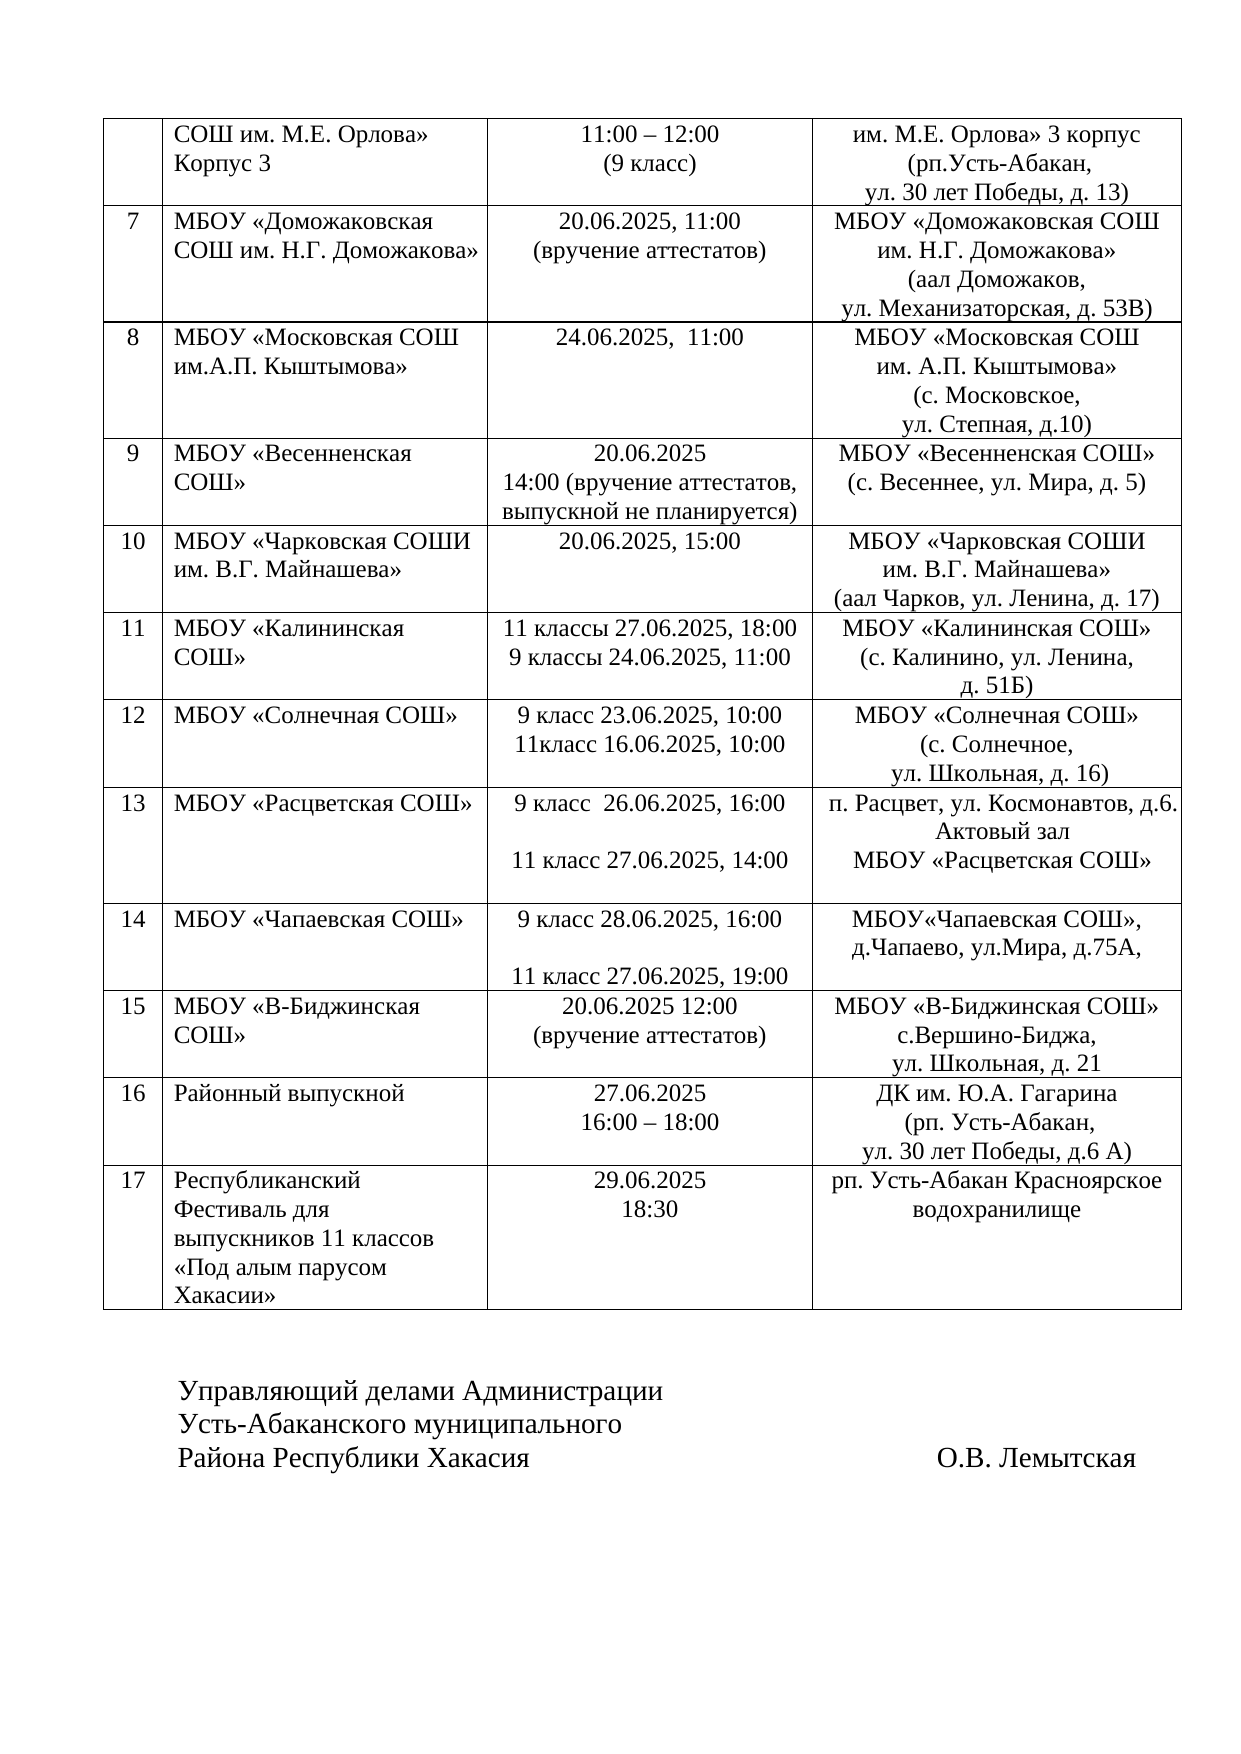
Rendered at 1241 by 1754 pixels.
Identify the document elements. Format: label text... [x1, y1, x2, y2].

table_cell 24.06.2025, 11:00 [488, 323, 812, 437]
table_cell 9 класс 28.06.2025, 16:00 11 класс 27.06.2025, 19:00 [488, 904, 812, 990]
table_cell МБОУ «Весенненская СОШ» [163, 439, 487, 525]
table_cell 7 [104, 206, 162, 321]
text Управляющий делами Администрации [177, 1373, 1181, 1406]
text Района Республики Хакасия О.В. Лемытская [177, 1440, 1181, 1507]
table_cell МБОУ «Расцветская СОШ» [163, 788, 487, 903]
table_cell 11 [104, 613, 162, 699]
table_cell 17 [104, 1166, 162, 1309]
table_cell МБОУ «Московская СОШ им.А.П. Кыштымова» [163, 323, 487, 437]
table_cell ДК им. Ю.А. Гагарина (рп. Усть-Абакан, ул. 30 лет Победы, д.6 А) [813, 1078, 1181, 1164]
table_cell МБОУ «Солнечная СОШ» [163, 700, 487, 787]
table_cell 12 [104, 700, 162, 787]
table_cell МБОУ«Чапаевская СОШ», д.Чапаево, ул.Мира, д.75А, [813, 904, 1181, 990]
table_cell 16 [104, 1078, 162, 1164]
table_cell рп. Усть-Абакан Красноярское водохранилище [813, 1166, 1181, 1309]
table_cell 10 [104, 526, 162, 612]
table_cell МБОУ «Доможаковская СОШ им. Н.Г. Доможакова» [163, 206, 487, 321]
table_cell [813, 119, 1181, 205]
table_cell МБОУ «Калининская СОШ» (с. Калинино, ул. Ленина, д. 51Б) [813, 613, 1181, 699]
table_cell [488, 119, 812, 205]
table_cell 14 [104, 904, 162, 990]
table_cell МБОУ «Калининская СОШ» [163, 613, 487, 699]
table_cell МБОУ «Солнечная СОШ» (с. Солнечное, ул. Школьная, д. 16) [813, 700, 1181, 787]
table_cell 13 [104, 788, 162, 903]
table_cell 8 [104, 323, 162, 437]
table_cell Районный выпускной [163, 1078, 487, 1164]
table_cell 20.06.2025 12:00 (вручение аттестатов) [488, 991, 812, 1077]
table_cell 15 [104, 991, 162, 1077]
table_cell МБОУ «Московская СОШ им. А.П. Кыштымова» (с. Московское, ул. Степная, д.10) [813, 323, 1181, 437]
table_cell 9 класс 26.06.2025, 16:00 11 класс 27.06.2025, 14:00 [488, 788, 812, 903]
table_cell 29.06.2025 18:30 [488, 1166, 812, 1309]
table_cell 20.06.2025, 15:00 [488, 526, 812, 612]
table_cell 9 класс 23.06.2025, 10:00 11класс 16.06.2025, 10:00 [488, 700, 812, 787]
table_cell МБОУ «В-Биджинская СОШ» [163, 991, 487, 1077]
table_cell МБОУ «Доможаковская СОШ им. Н.Г. Доможакова» (аал Доможаков, ул. Механизаторская, д. 53В) [813, 206, 1181, 321]
table_cell Республиканский Фестиваль для выпускников 11 классов «Под алым парусом Хакасии» [163, 1166, 487, 1309]
table_cell МБОУ «Чапаевская СОШ» [163, 904, 487, 990]
table_cell 27.06.2025 16:00 – 18:00 [488, 1078, 812, 1164]
table_cell п. Расцвет, ул. Космонавтов, д.6. Актовый зал МБОУ «Расцветская СОШ» [813, 788, 1181, 903]
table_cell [163, 119, 487, 205]
table_cell МБОУ «Весенненская СОШ» (с. Весеннее, ул. Мира, д. 5) [813, 439, 1181, 525]
table_cell МБОУ «Чарковская СОШИ им. В.Г. Майнашева» (аал Чарков, ул. Ленина, д. 17) [813, 526, 1181, 612]
table_cell 20.06.2025, 11:00 (вручение аттестатов) [488, 206, 812, 321]
table_cell 9 [104, 439, 162, 525]
table_cell МБОУ «В-Биджинская СОШ» с.Вершино-Биджа, ул. Школьная, д. 21 [813, 991, 1181, 1077]
table_cell 20.06.2025 14:00 (вручение аттестатов, выпускной не планируется) [488, 439, 812, 525]
table_cell 11 классы 27.06.2025, 18:00 9 классы 24.06.2025, 11:00 [488, 613, 812, 699]
text Усть-Абаканского муниципального [177, 1406, 1181, 1440]
table_cell МБОУ «Чарковская СОШИ им. В.Г. Майнашева» [163, 526, 487, 612]
